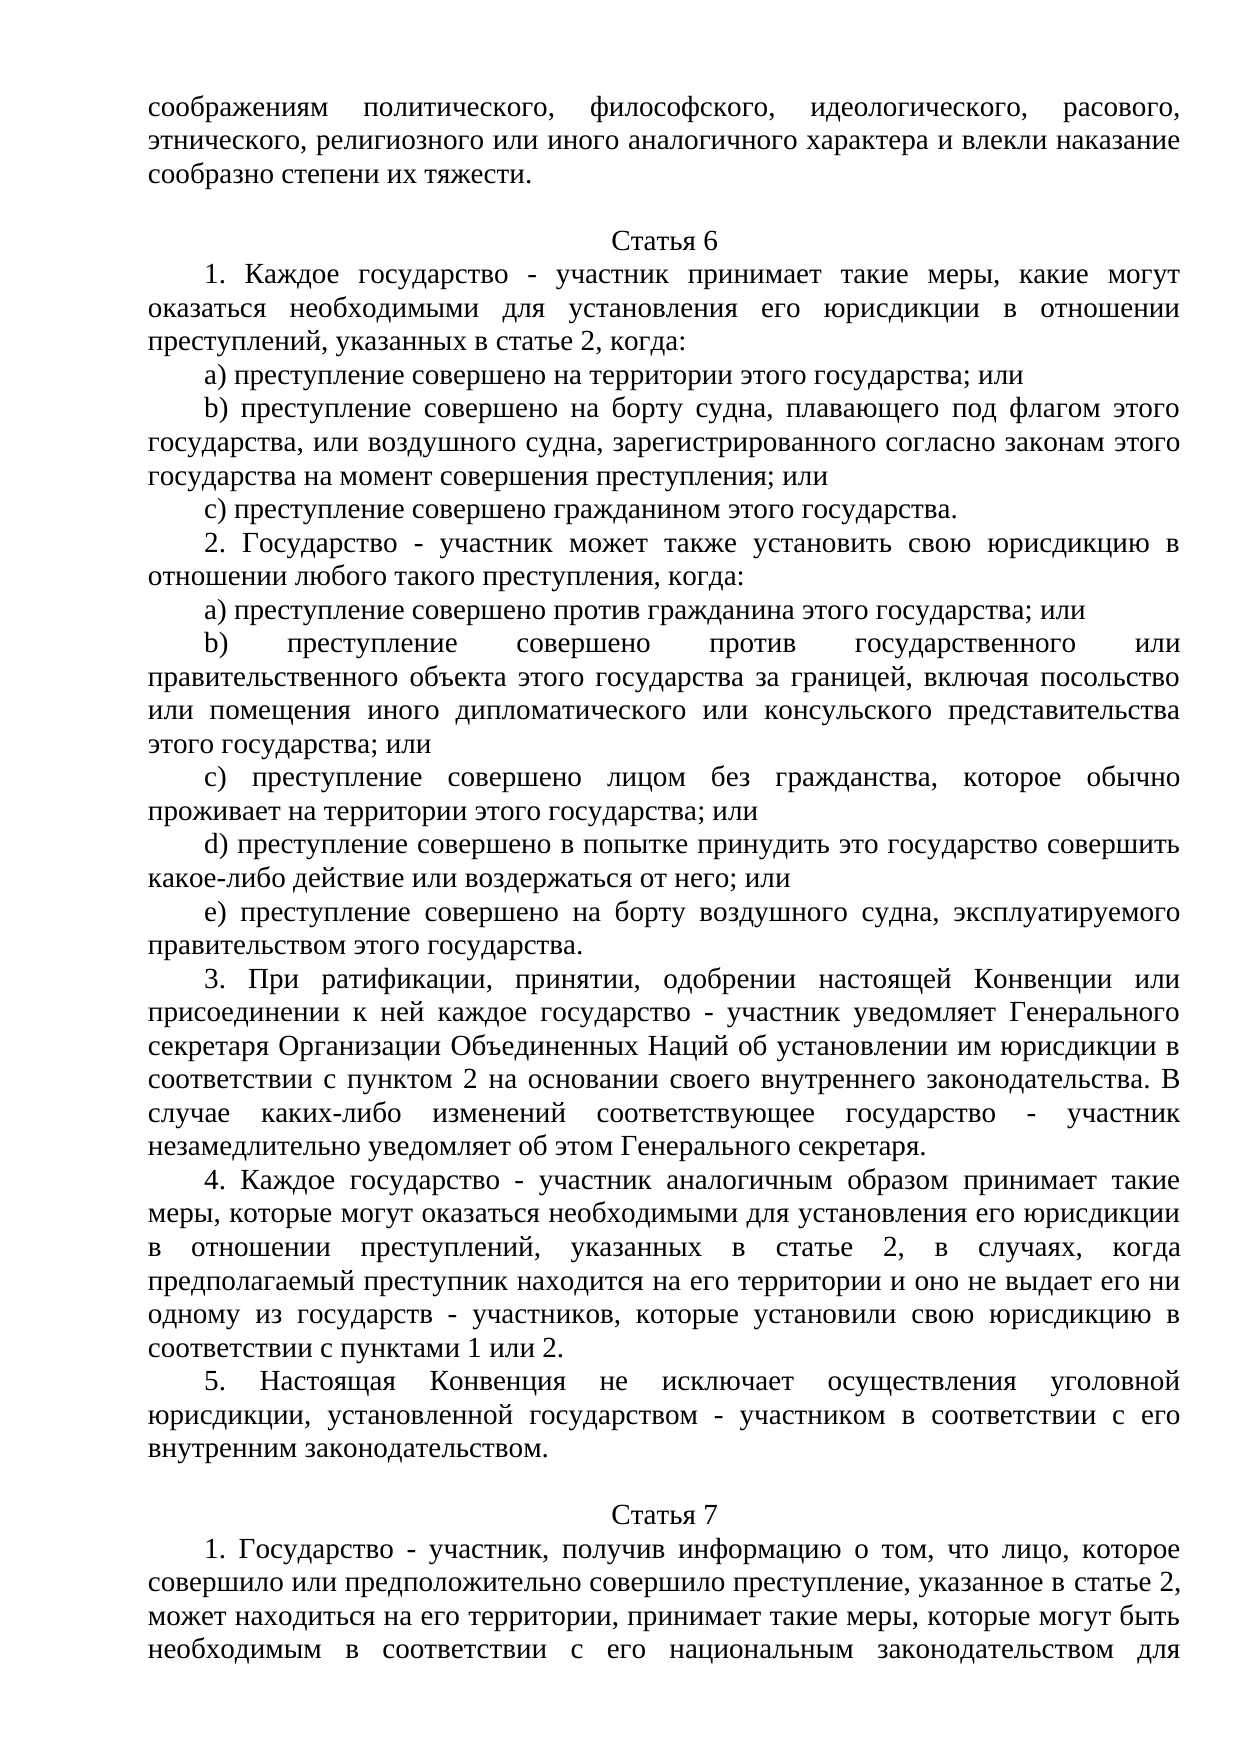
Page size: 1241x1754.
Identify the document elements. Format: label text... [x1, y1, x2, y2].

text a) преступление совершено против гражданина этого государства; или [148, 592, 1181, 625]
text Статья 6 [148, 223, 1181, 256]
text b) преступление совершено против государственного или правительственного объекта этого государства за границей, включая посольство или помещения иного дипломатического или консульского представительства этого государства; или [148, 625, 1181, 759]
text Статья 7 [148, 1497, 1181, 1531]
text 5. Настоящая Конвенция не исключает осуществления уголовной юрисдикции, установленной государством - участником в соответствии с его внутренним законодательством. [148, 1363, 1181, 1464]
text d) преступление совершено в попытке принудить это государство совершить какое-либо действие или воздержаться от него; или [148, 827, 1181, 894]
text 2. Государство - участник может также установить свою юрисдикцию в отношении любого такого преступления, когда: [148, 525, 1181, 592]
text 1. Каждое государство - участник принимает такие меры, какие могут оказаться необходимыми для установления его юрисдикции в отношении преступлений, указанных в статье 2, когда: [148, 256, 1181, 357]
text b) преступление совершено на борту судна, плавающего под флагом этого государства, или воздушного судна, зарегистрированного согласно законам этого государства на момент совершения преступления; или [148, 391, 1181, 491]
text 4. Каждое государство - участник аналогичным образом принимает такие меры, которые могут оказаться необходимыми для установления его юрисдикции в отношении преступлений, указанных в статье 2, в случаях, когда предполагаемый преступник находится на его территории и оно не выдает его ни одному из государств - участников, которые установили свою юрисдикцию в соответствии с пунктами 1 или 2. [148, 1162, 1181, 1363]
text 3. При ратификации, принятии, одобрении настоящей Конвенции или присоединении к ней каждое государство - участник уведомляет Генерального секретаря Организации Объединенных Наций об установлении им юрисдикции в соответствии с пунктом 2 на основании своего внутреннего законодательства. В случае каких-либо изменений соответствующее государство - участник незамедлительно уведомляет об этом Генерального секретаря. [148, 961, 1181, 1162]
text e) преступление совершено на борту воздушного судна, эксплуатируемого правительством этого государства. [148, 894, 1181, 961]
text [148, 1531, 1181, 1665]
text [148, 89, 1181, 189]
text a) преступление совершено на территории этого государства; или [148, 357, 1181, 391]
text c) преступление совершено гражданином этого государства. [148, 491, 1181, 525]
text c) преступление совершено лицом без гражданства, которое обычно проживает на территории этого государства; или [148, 759, 1181, 827]
